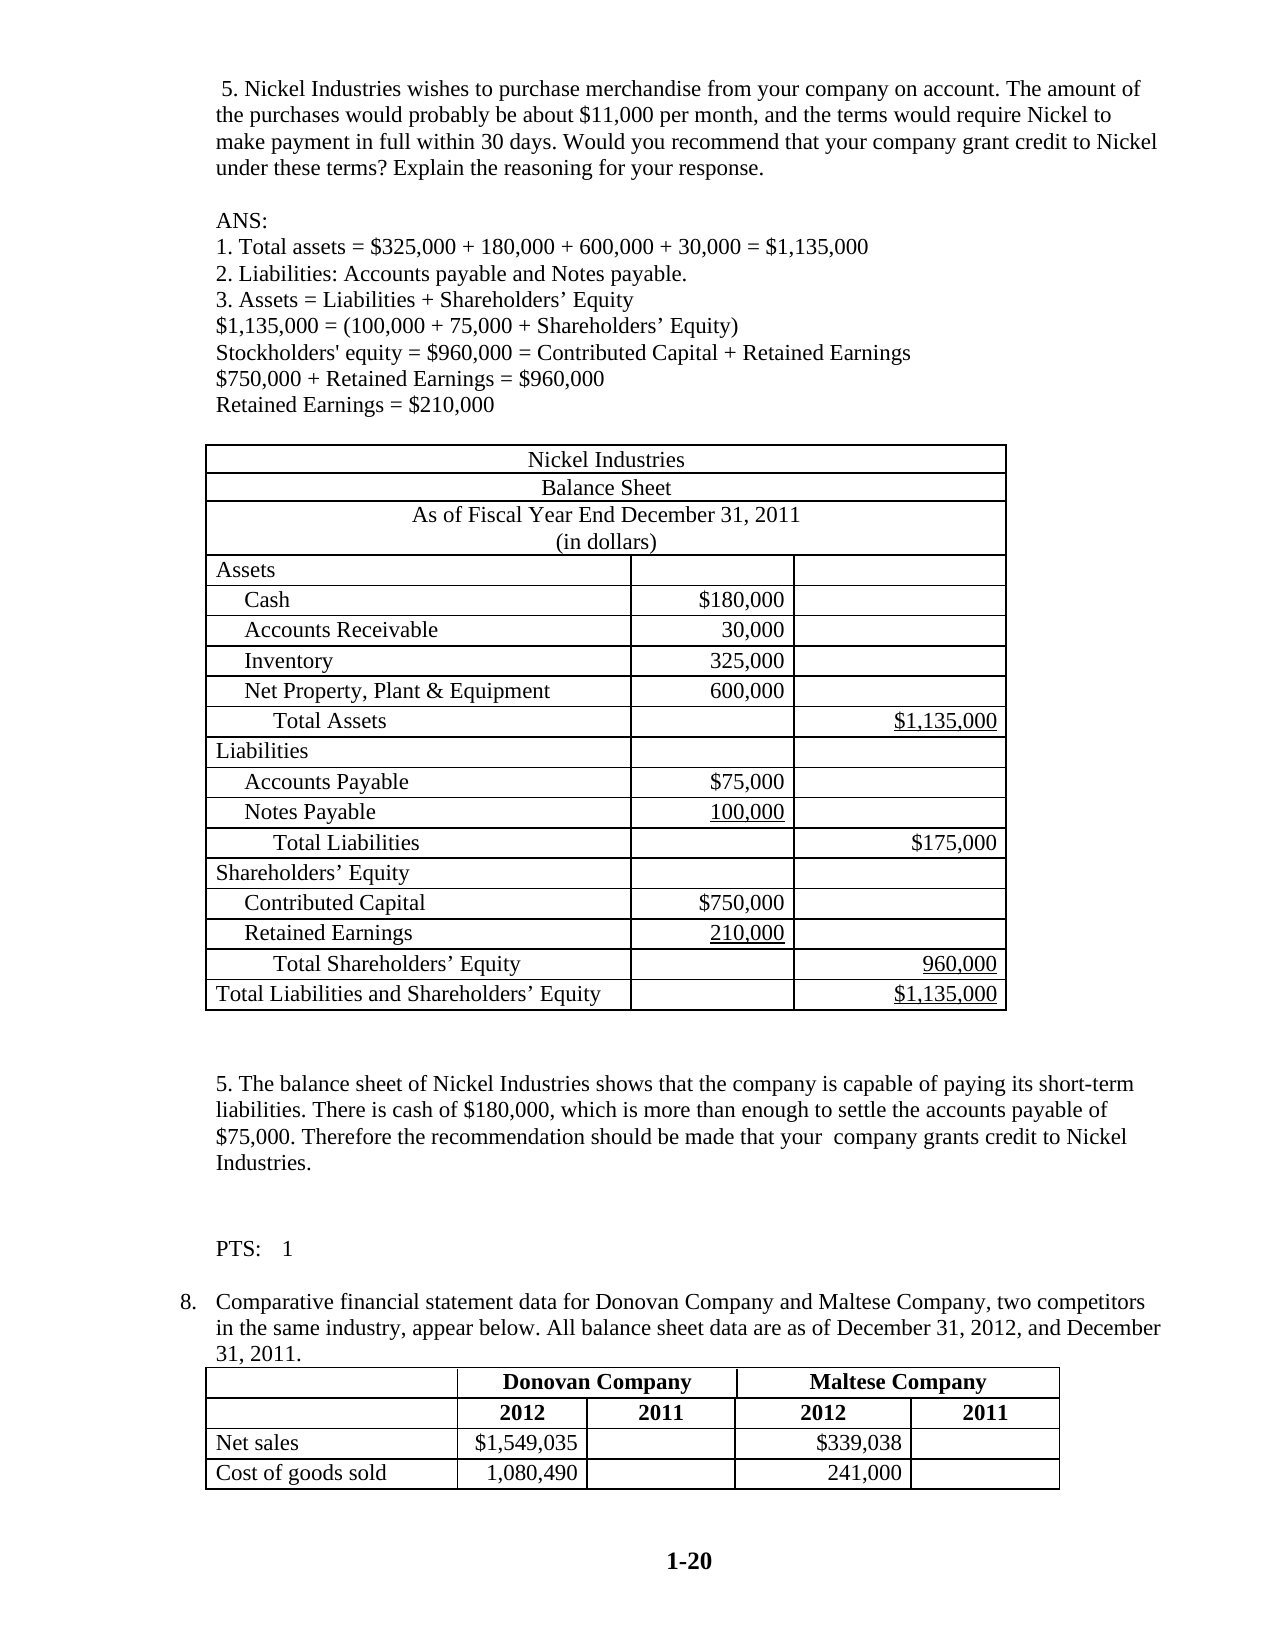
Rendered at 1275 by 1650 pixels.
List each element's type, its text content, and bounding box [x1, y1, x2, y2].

table_header Nickel Industries [207, 446, 1005, 472]
table_header [207, 1368, 457, 1397]
table_cell Liabilities [207, 738, 630, 766]
table_cell 30,000 [632, 616, 793, 645]
table_cell Retained Earnings [207, 920, 630, 948]
text $1,135,000 = (100,000 + 75,000 + Shareholders’ Equity) [216, 312, 1162, 339]
table_cell [795, 768, 1005, 797]
table_cell [795, 920, 1005, 948]
table_cell [795, 738, 1005, 766]
table_cell $1,135,000 [795, 980, 1005, 1009]
table_cell Net Property, Plant & Equipment [207, 677, 630, 706]
table_cell $1,549,035 [458, 1429, 586, 1458]
table_cell [632, 738, 793, 766]
table_cell $339,038 [736, 1429, 910, 1458]
table_cell [632, 829, 793, 857]
table_cell $750,000 [632, 889, 793, 918]
table_cell [632, 556, 793, 584]
text ANS: [216, 207, 1162, 233]
text PTS: 1 [216, 1235, 1162, 1261]
table_cell 600,000 [632, 677, 793, 706]
table_cell 241,000 [736, 1460, 910, 1488]
table_cell Notes Payable [207, 798, 630, 827]
table_cell [588, 1429, 734, 1458]
text $750,000 + Retained Earnings = $960,000 [216, 365, 1162, 391]
table_cell 210,000 [632, 920, 793, 948]
table_header Maltese Company [738, 1368, 1059, 1397]
table_cell [795, 677, 1005, 706]
table_cell [795, 859, 1005, 888]
table_cell [795, 798, 1005, 827]
table_cell [632, 707, 793, 736]
table_cell Total Assets [207, 707, 630, 736]
table_cell Total Liabilities and Shareholders’ Equity [207, 980, 630, 1009]
table_cell 1,080,490 [458, 1460, 586, 1488]
text Stockholders' equity = $960,000 = Contributed Capital + Retained Earnings [216, 339, 1162, 365]
table_cell 2012 [736, 1399, 910, 1427]
table_cell 2011 [588, 1399, 734, 1427]
table_cell [912, 1429, 1059, 1458]
table_cell [632, 950, 793, 978]
table_cell $1,135,000 [795, 707, 1005, 736]
table_header Donovan Company [458, 1368, 737, 1397]
table_cell $75,000 [632, 768, 793, 797]
table_cell 2011 [912, 1399, 1059, 1427]
table_cell [795, 889, 1005, 918]
table_cell [207, 1399, 457, 1427]
table_cell [795, 616, 1005, 645]
table_cell 2012 [458, 1399, 586, 1427]
text Retained Earnings = $210,000 [216, 391, 1162, 418]
text 2. Liabilities: Accounts payable and Notes payable. [216, 259, 1162, 286]
table_cell Assets [207, 556, 630, 584]
table_cell 100,000 [632, 798, 793, 827]
table_cell [795, 556, 1005, 584]
text 5. Nickel Industries wishes to purchase merchandise from your company on account. The amount of the purchases would probably be about $11,000 per month, and the terms would require Nickel to make payment in full within 30 days. Would you recommend that your company grant credit to Nickel under these terms? Explain the reasoning for your response. [216, 75, 1162, 180]
text 3. Assets = Liabilities + Shareholders’ Equity [216, 286, 1162, 312]
table_cell [795, 647, 1005, 675]
table_cell [588, 1460, 734, 1488]
table_cell Cost of goods sold [207, 1460, 457, 1488]
table_cell [912, 1460, 1059, 1488]
text 1. Total assets = $325,000 + 180,000 + 600,000 + 30,000 = $1,135,000 [216, 233, 1162, 259]
table_cell Balance Sheet [207, 474, 1005, 500]
table_cell $180,000 [632, 586, 793, 615]
table_cell 960,000 [795, 950, 1005, 978]
table_cell Net sales [207, 1429, 457, 1458]
table_cell 325,000 [632, 647, 793, 675]
text 8. Comparative financial statement data for Donovan Company and Maltese Company, two competitors in the same industry, appear below. All balance sheet data are as of December 31, 2012, and December 31, 2011. [150, 1288, 1162, 1367]
table_cell Total Shareholders’ Equity [207, 950, 630, 978]
table_cell Accounts Receivable [207, 616, 630, 645]
table_cell As of Fiscal Year End December 31, 2011 (in dollars) [207, 502, 1005, 554]
table_cell [632, 980, 793, 1009]
table_cell Accounts Payable [207, 768, 630, 797]
table_cell Total Liabilities [207, 829, 630, 857]
table_cell Inventory [207, 647, 630, 675]
table_cell [632, 859, 793, 888]
table_cell $175,000 [795, 829, 1005, 857]
table_cell Shareholders’ Equity [207, 859, 630, 888]
table_cell [795, 586, 1005, 615]
table_cell Contributed Capital [207, 889, 630, 918]
text 5. The balance sheet of Nickel Industries shows that the company is capable of paying its short-term liabilities. There is cash of $180,000, which is more than enough to settle the accounts payable of $75,000. Therefore the recommendation should be made that your company grants credit to Nickel Industries. [216, 1070, 1162, 1175]
table_cell Cash [207, 586, 630, 615]
